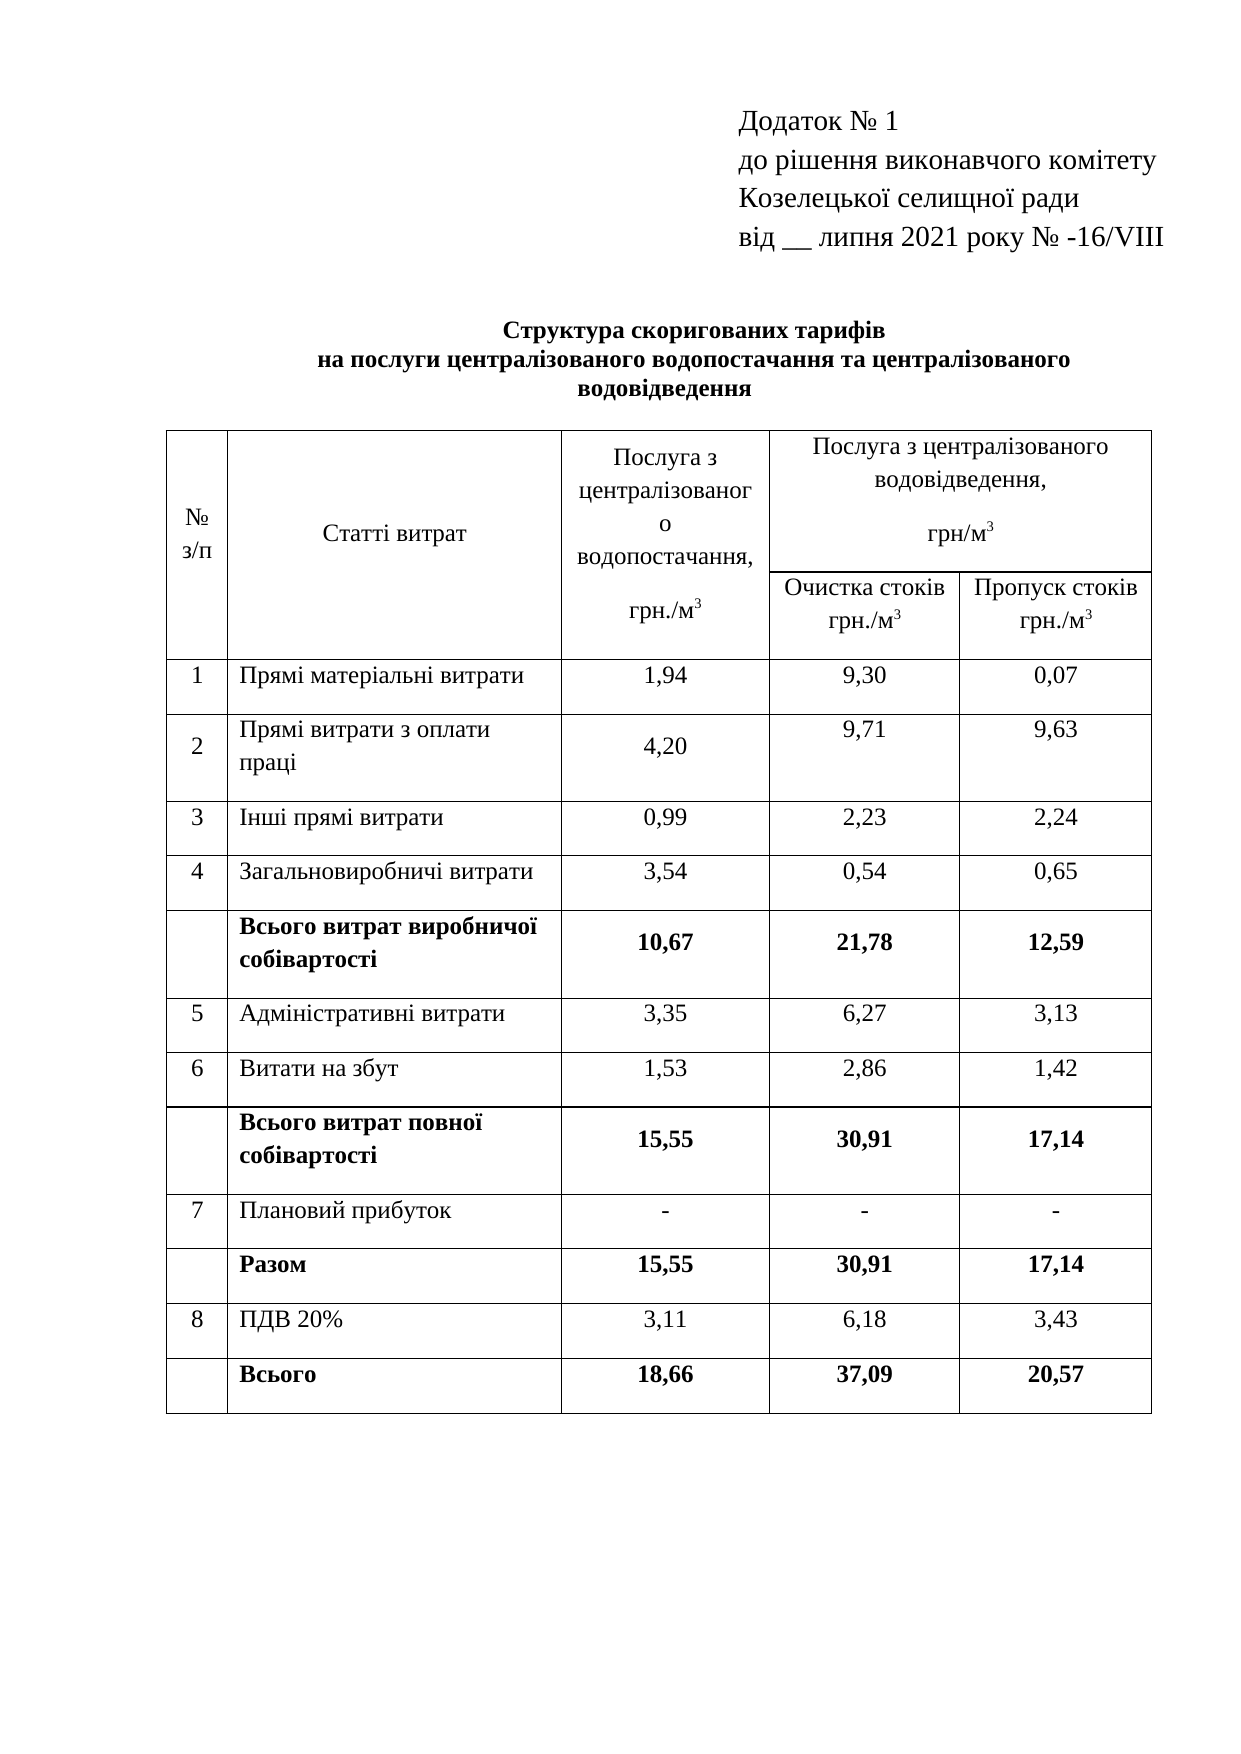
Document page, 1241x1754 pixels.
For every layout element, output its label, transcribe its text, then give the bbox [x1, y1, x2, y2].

table_cell 3,11 [562, 1304, 769, 1358]
table_cell 0,54 [770, 856, 959, 910]
table_cell Очистка стоків грн./м3 [770, 573, 959, 659]
table_cell 9,71 [770, 715, 959, 801]
table_cell 1,94 [562, 660, 769, 713]
table_cell Всього витрат виробничої собівартості [228, 911, 561, 997]
table_cell [167, 1249, 227, 1303]
table_cell 21,78 [770, 911, 959, 997]
table_cell 17,14 [960, 1108, 1151, 1194]
table_cell 3 [167, 802, 227, 855]
table_cell Адміністративні витрати [228, 999, 561, 1052]
table_cell 18,66 [562, 1359, 769, 1413]
table_header Статті витрат [228, 431, 561, 659]
table_cell 2,24 [960, 802, 1151, 855]
table_cell 3,13 [960, 999, 1151, 1052]
table_cell [167, 1108, 227, 1194]
table_cell 37,09 [770, 1359, 959, 1413]
table_cell 9,63 [960, 715, 1151, 801]
table_cell 0,99 [562, 802, 769, 855]
table_cell - [770, 1195, 959, 1248]
table_cell 30,91 [770, 1108, 959, 1194]
table_header № з/п [167, 431, 227, 659]
table_cell 6 [167, 1053, 227, 1106]
table_cell Загальновиробничі витрати [228, 856, 561, 910]
table_cell 5 [167, 999, 227, 1052]
table_cell - [960, 1195, 1151, 1248]
text Додаток № 1 [738, 103, 1196, 137]
text на послуги централізованого водопостачання та централізованого водовідведення [177, 344, 1152, 401]
text Структура скоригованих тарифів [177, 315, 1152, 344]
table_cell 3,43 [960, 1304, 1151, 1358]
table_cell [167, 1359, 227, 1413]
table_cell 1 [167, 660, 227, 713]
table_cell 0,65 [960, 856, 1151, 910]
table_cell 6,18 [770, 1304, 959, 1358]
table_cell Прямі матеріальні витрати [228, 660, 561, 713]
table_cell 0,07 [960, 660, 1151, 713]
text Козелецької селищної ради [738, 181, 1196, 214]
table_cell 2,86 [770, 1053, 959, 1106]
table_cell 30,91 [770, 1249, 959, 1303]
table_cell 7 [167, 1195, 227, 1248]
table_cell Пропуск стоків грн./м3 [960, 573, 1151, 659]
table_cell Всього витрат повної собівартості [228, 1108, 561, 1194]
table_cell 8 [167, 1304, 227, 1358]
table_cell 1,42 [960, 1053, 1151, 1106]
table_cell 4 [167, 856, 227, 910]
table_cell Витати на збут [228, 1053, 561, 1106]
text до рішення виконавчого комітету [738, 142, 1196, 176]
table_cell 4,20 [562, 715, 769, 801]
table_cell 2,23 [770, 802, 959, 855]
table_cell 17,14 [960, 1249, 1151, 1303]
table_cell 2 [167, 715, 227, 801]
table_header Послуга з централізованого водопостачання, грн./м3 [562, 431, 769, 659]
table_cell Прямі витрати з оплати праці [228, 715, 561, 801]
table_cell 10,67 [562, 911, 769, 997]
table_cell [167, 911, 227, 997]
table_cell Разом [228, 1249, 561, 1303]
table_cell 1,53 [562, 1053, 769, 1106]
table_cell 20,57 [960, 1359, 1151, 1413]
table_cell 3,54 [562, 856, 769, 910]
table_cell 6,27 [770, 999, 959, 1052]
table_cell Плановий прибуток [228, 1195, 561, 1248]
table_cell 15,55 [562, 1249, 769, 1303]
table_header Послуга з централізованого водовідведення, грн/м3 [770, 431, 1151, 571]
table_cell 3,35 [562, 999, 769, 1052]
text від __ липня 2021 року № -16/VIII [738, 219, 1196, 253]
table_cell ПДВ 20% [228, 1304, 561, 1358]
table_cell - [562, 1195, 769, 1248]
table_cell Всього [228, 1359, 561, 1413]
table_cell 9,30 [770, 660, 959, 713]
table_cell 15,55 [562, 1108, 769, 1194]
table_cell 12,59 [960, 911, 1151, 997]
table_cell Інші прямі витрати [228, 802, 561, 855]
